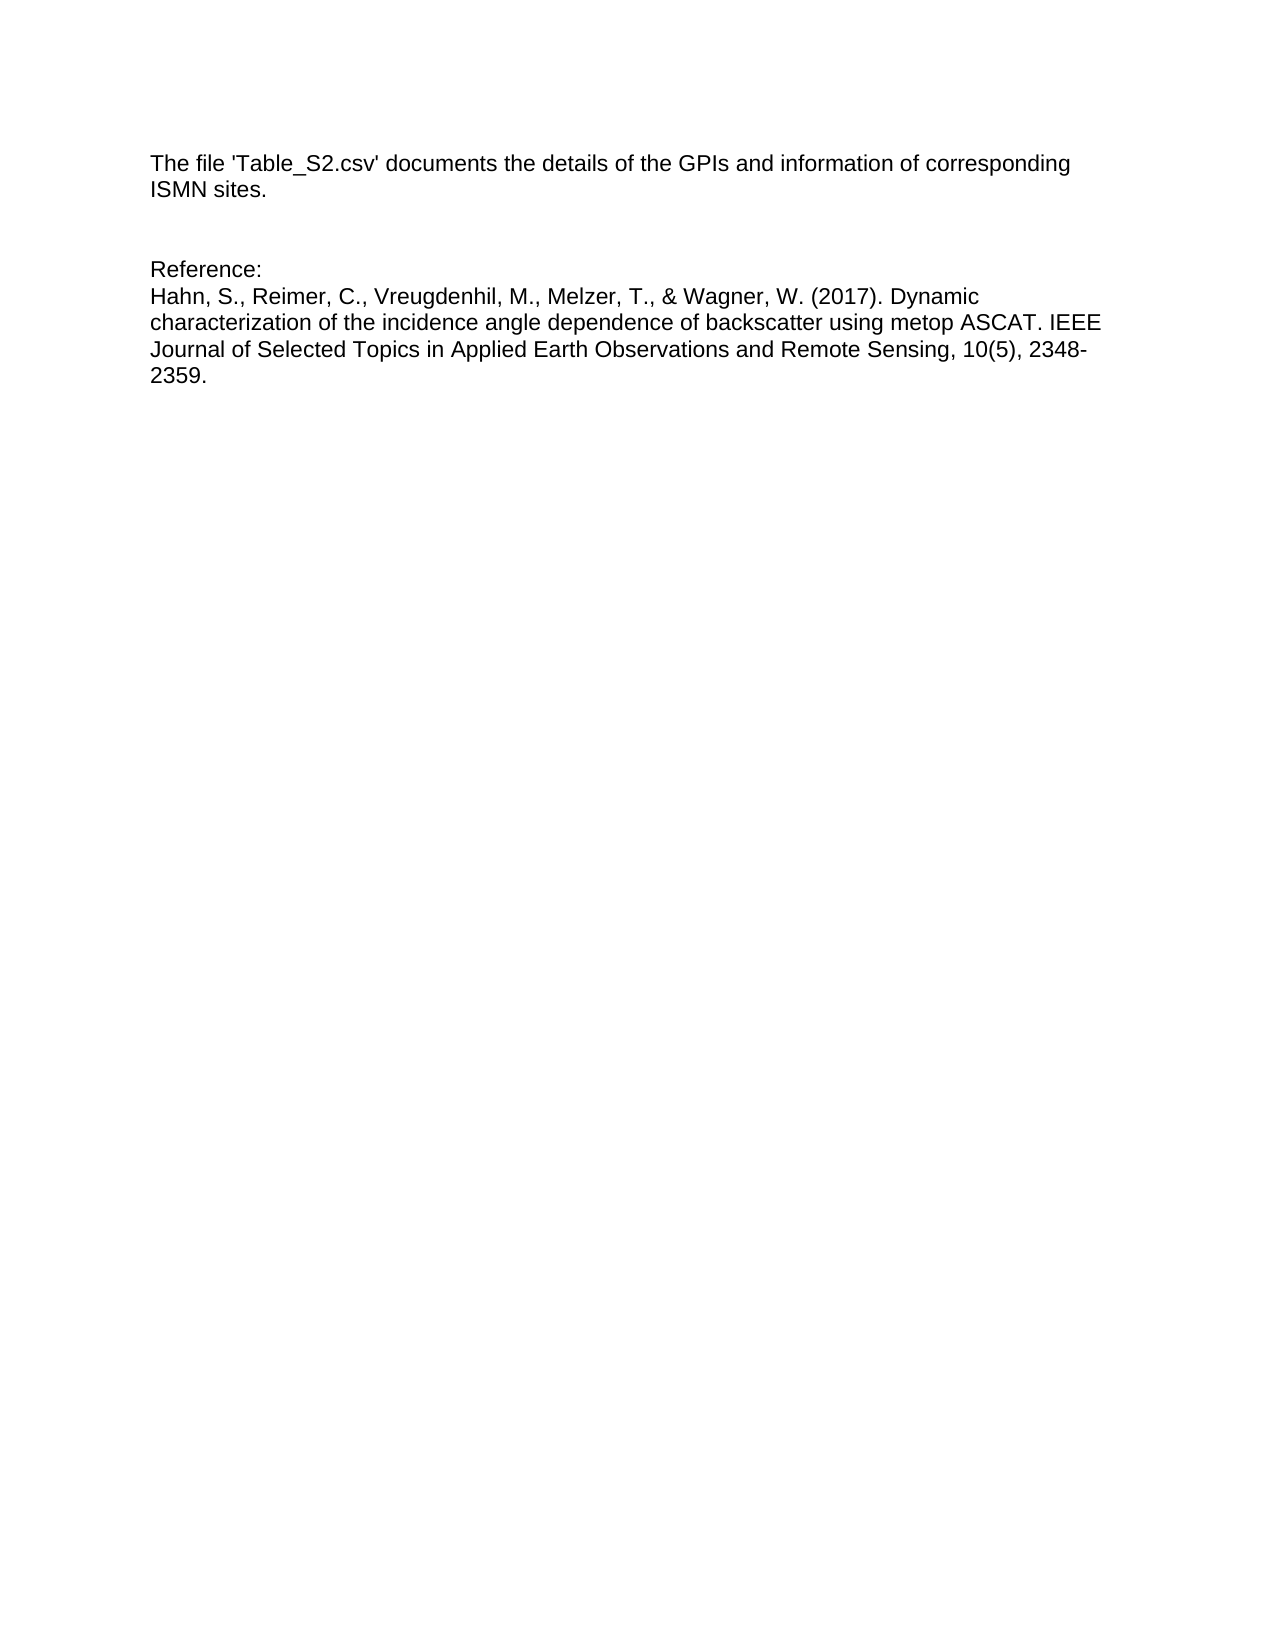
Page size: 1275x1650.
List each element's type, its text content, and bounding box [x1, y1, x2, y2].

text Reference: [150, 256, 1125, 283]
text The file 'Table_S2.csv' documents the details of the GPIs and information of corresponding ISMN sites. [150, 150, 1125, 203]
text Hahn, S., Reimer, C., Vreugdenhil, M., Melzer, T., & Wagner, W. (2017). Dynamic characterization of the incidence angle dependence of backscatter using metop ASCAT. IEEE Journal of Selected Topics in Applied Earth Observations and Remote Sensing, 10(5), 2348-2359. [150, 283, 1125, 388]
